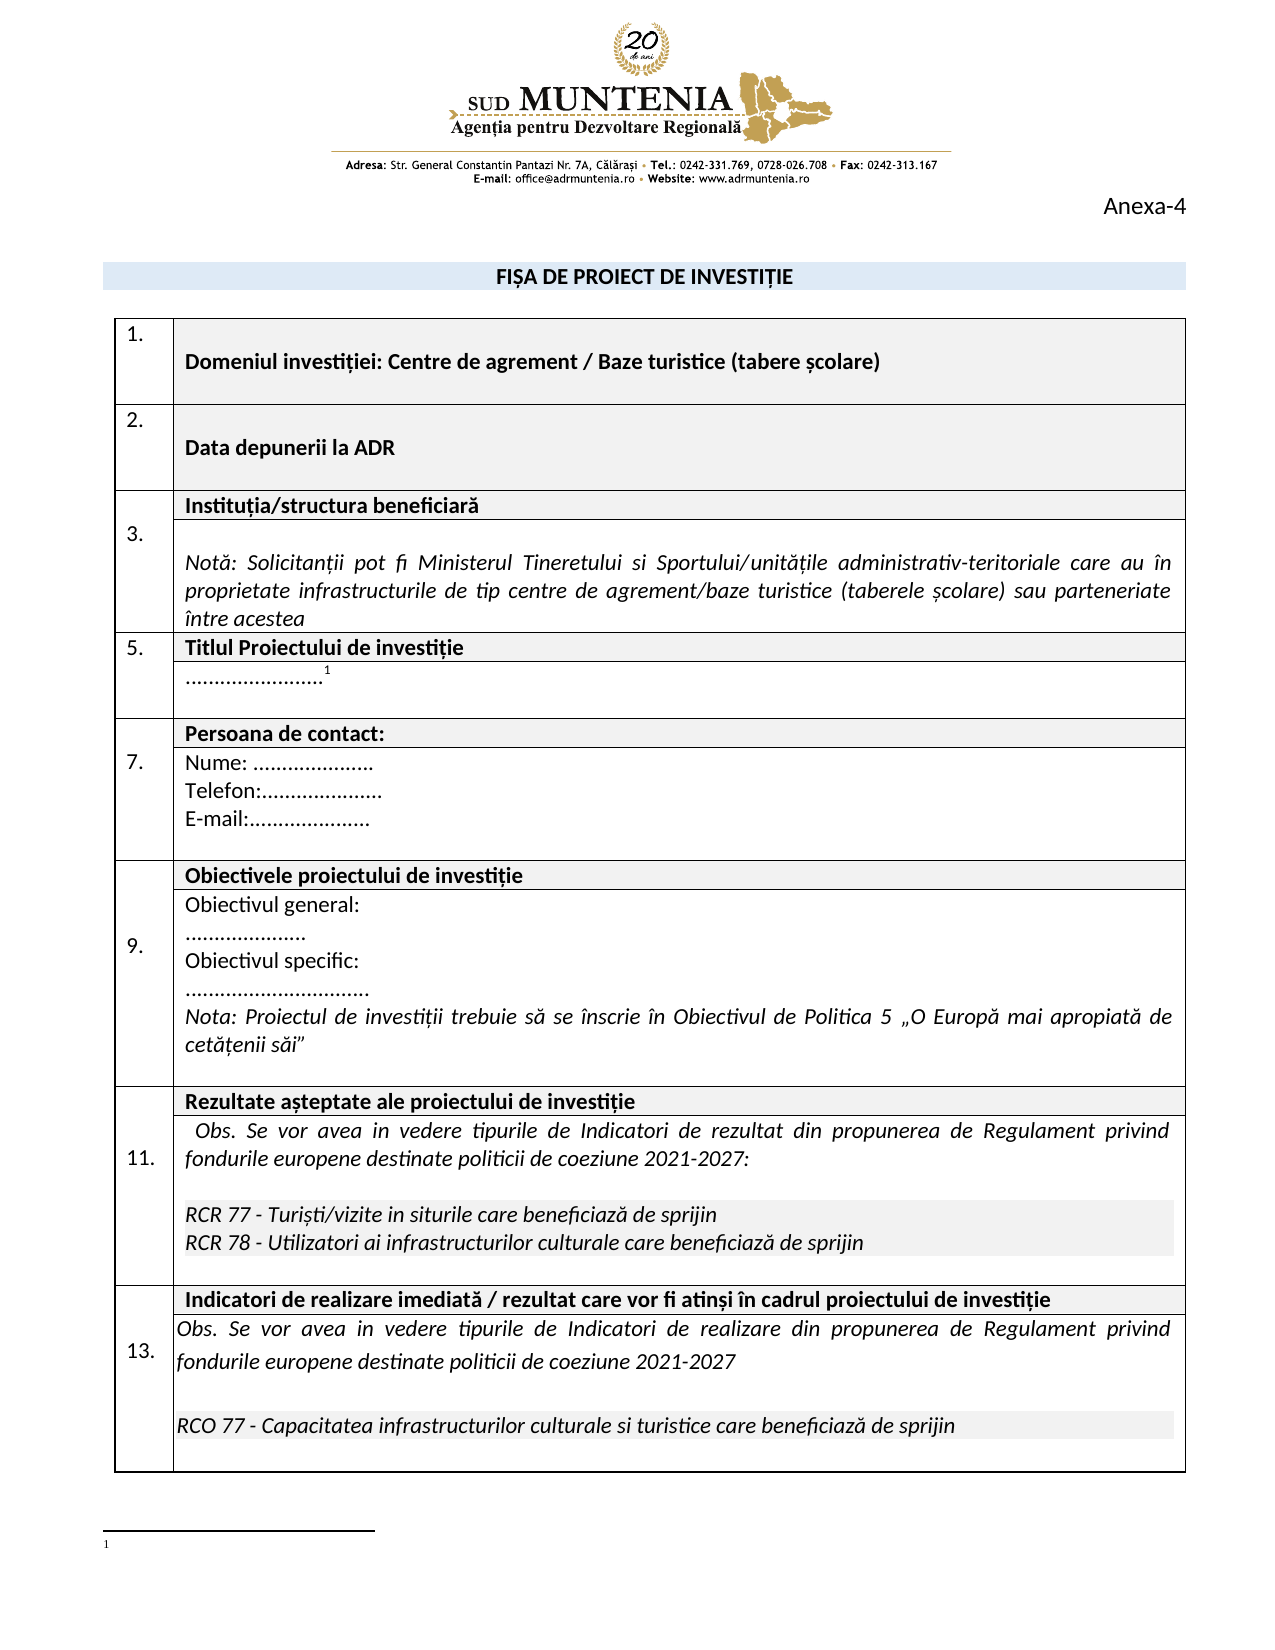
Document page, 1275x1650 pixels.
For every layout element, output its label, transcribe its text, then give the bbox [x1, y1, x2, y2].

table_cell Persoana de contact: [174, 719, 1185, 747]
table_cell [116, 633, 173, 718]
table_cell Rezultate așteptate ale proiectului de investiție [174, 1087, 1185, 1115]
table_cell [116, 1286, 173, 1471]
text FIŞA DE PROIECT de investiție [103, 262, 1186, 290]
table_cell Notă: Solicitanții pot fi Ministerul Tineretului si Sportului/unitățile administrativ-teritoriale care au în proprietate infrastructurile de tip centre de agrement/baze turistice (taberele școlare) sau parteneriate între acestea [174, 520, 1185, 632]
table_cell Instituția/structura beneficiară [174, 491, 1185, 519]
table_cell [116, 719, 173, 860]
table_cell [116, 1087, 173, 1284]
table_cell Titlul Proiectului de investiție [174, 633, 1185, 661]
table_cell Obs. Se vor avea in vedere tipurile de Indicatori de rezultat din propunerea de Regulament privind fondurile europene destinate politicii de coeziune 2021-2027: RCR 77 - Turiști/vizite in siturile care beneficiază de sprijin RCR 78 - Utilizatori ai infrastructurilor culturale care beneficiază de sprijin [174, 1116, 1185, 1284]
table_header Domeniul investiției: Centre de agrement / Baze turistice (tabere școlare) [174, 319, 1185, 404]
table_cell [116, 405, 173, 490]
table_cell [116, 861, 173, 1086]
table_cell Indicatori de realizare imediată / rezultat care vor fi atinși în cadrul proiectului de investiție [174, 1286, 1185, 1313]
table_cell [116, 491, 173, 632]
table_header [116, 319, 173, 404]
table_cell Data depunerii la ADR [174, 405, 1185, 490]
table_cell Obiectivele proiectului de investiție [174, 861, 1185, 889]
table_cell Nume: ..................... Telefon:..................... E-mail:..................... [174, 748, 1185, 860]
table_cell ........................ [174, 662, 1185, 718]
table_cell Obs. Se vor avea in vedere tipurile de Indicatori de realizare din propunerea de Regulament privind fondurile europene destinate politicii de coeziune 2021-2027 RCO 77 - Capacitatea infrastructurilor culturale si turistice care beneficiază de sprijin [174, 1315, 1185, 1471]
table_cell Obiectivul general: ..................... Obiectivul specific: ................................ Nota: Proiectul de investiții trebuie să se înscrie în Obiectivul de Politica 5 „O Europă mai apropiată de cetățenii săi” [174, 890, 1185, 1086]
